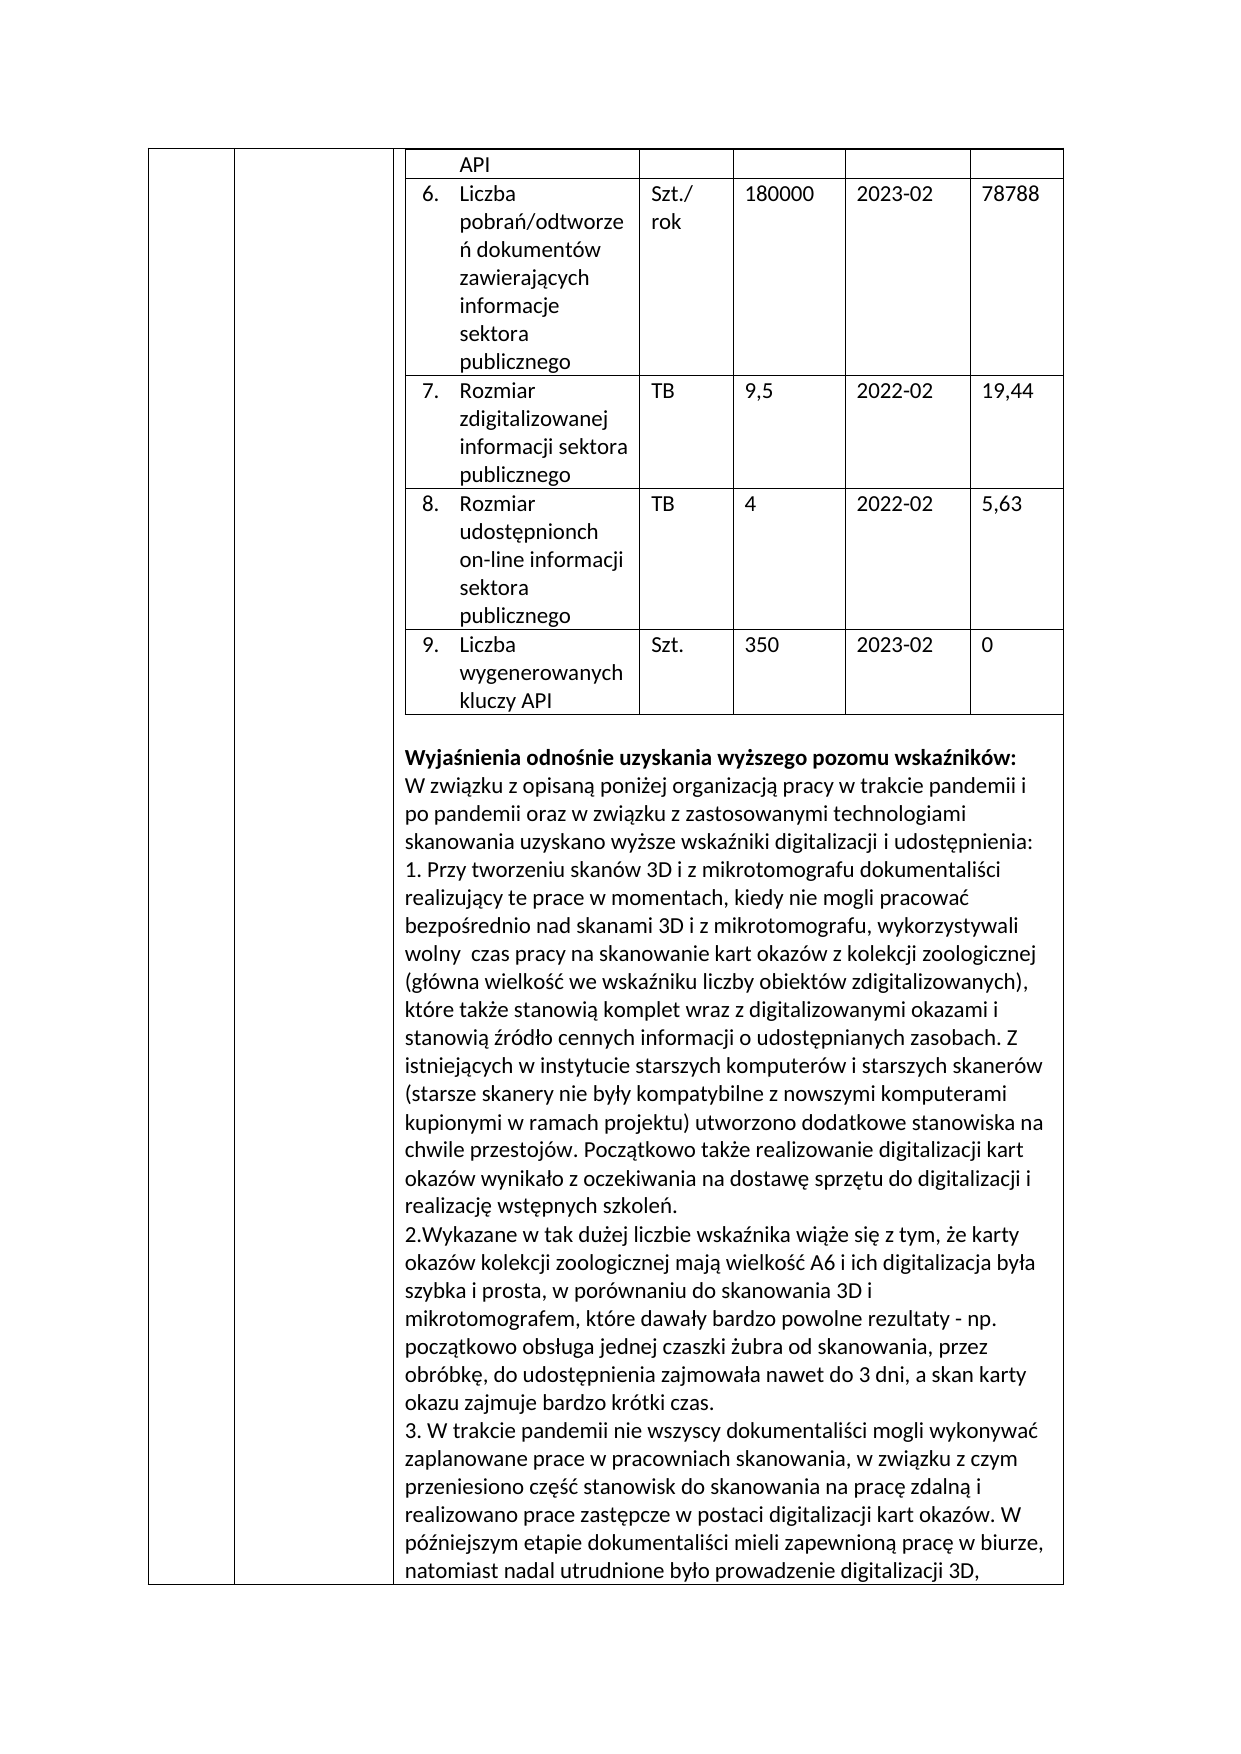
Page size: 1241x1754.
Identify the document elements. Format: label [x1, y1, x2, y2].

table_cell [149, 149, 234, 1584]
table_cell [394, 149, 1063, 1584]
table_cell [235, 149, 393, 1584]
